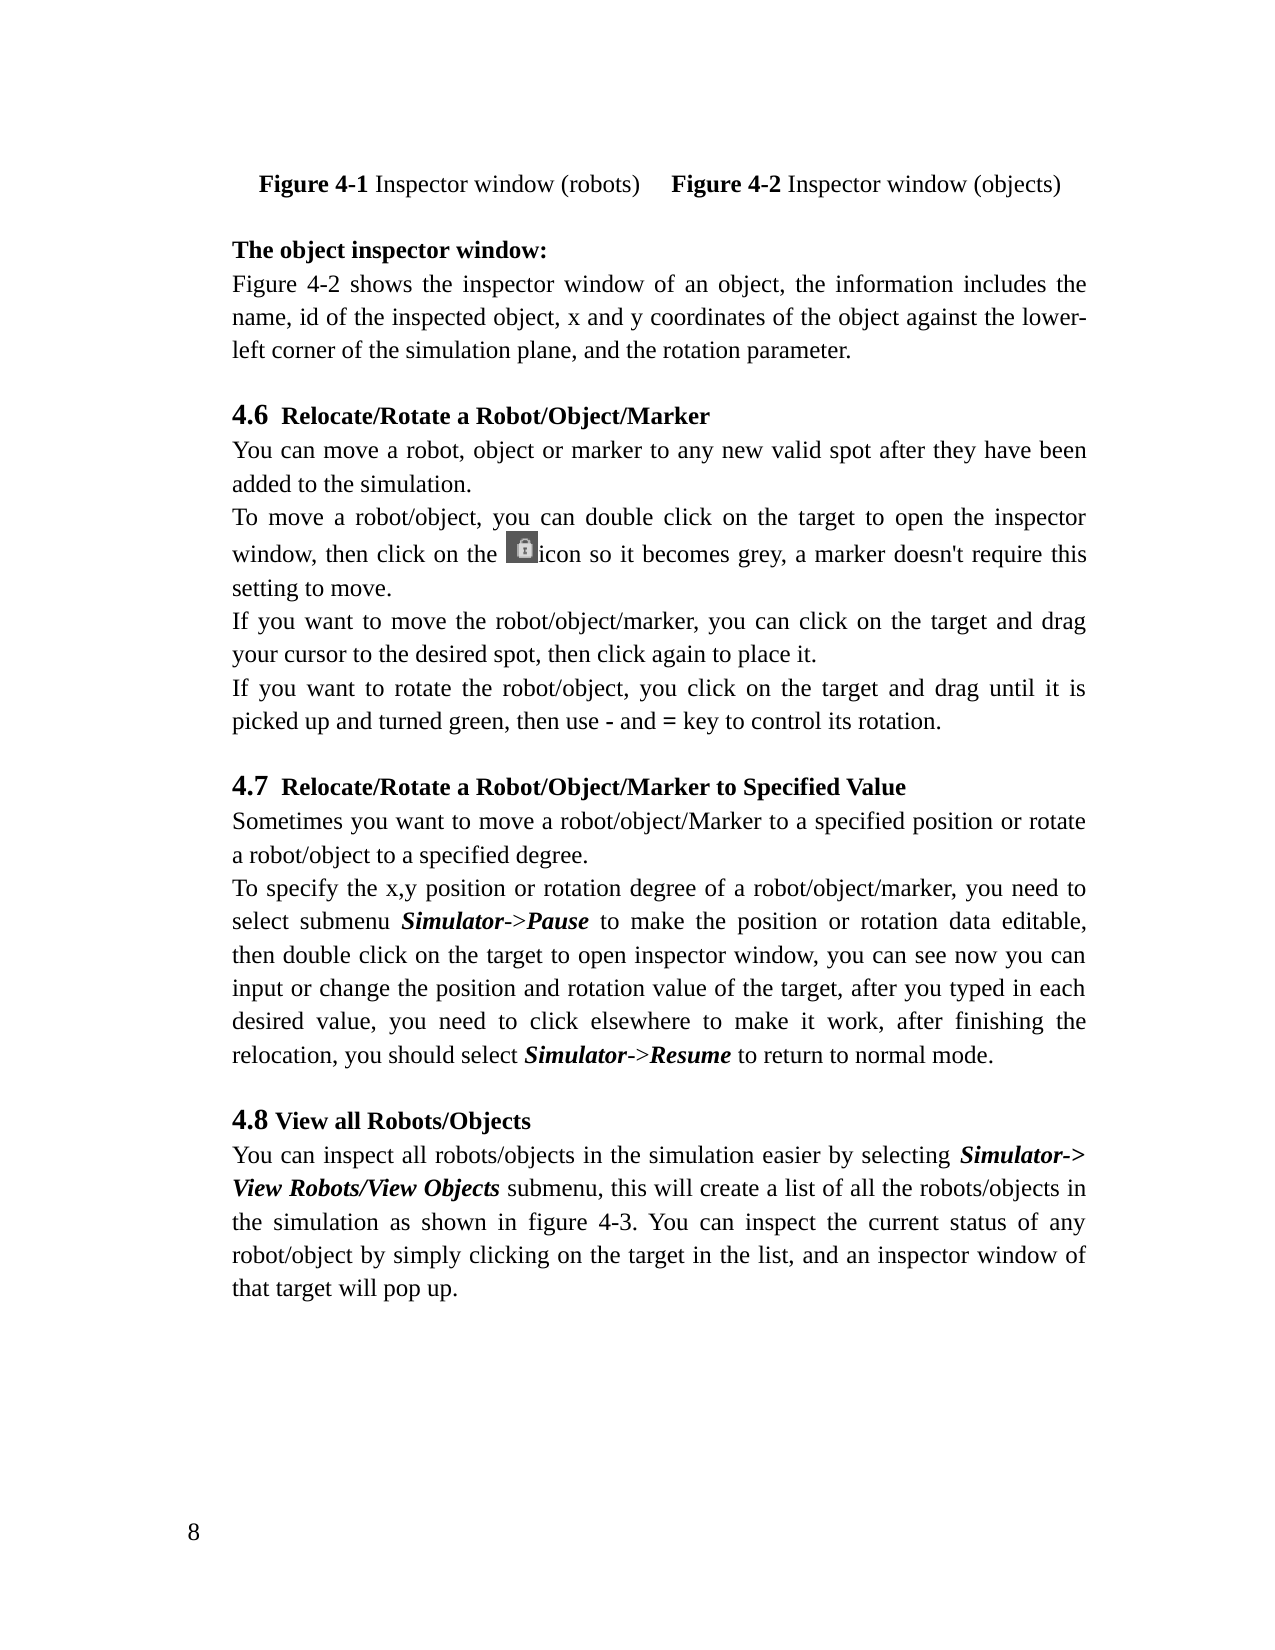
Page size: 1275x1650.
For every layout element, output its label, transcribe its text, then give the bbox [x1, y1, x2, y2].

list Relocate/Rotate a Robot/Object/Marker to Specified Value [232, 768, 1087, 802]
list Sometimes you want to move a robot/object/Marker to a specified position or rotate a robot/object to a specified degree. [232, 802, 1087, 868]
list To specify the x,y position or rotation degree of a robot/object/marker, you need to select submenu Simulator->Pause to make the position or rotation data editable, then double click on the target to open inspector window, you can see now you can input or change the position and rotation value of the target, after you typed in each desired value, you need to click elsewhere to make it work, after finishing the relocation, you should select Simulator->Resume to return to normal mode. [232, 868, 1087, 1068]
list You can move a robot, object or marker to any new valid spot after they have been added to the simulation. [232, 431, 1087, 498]
list Figure 4-1 Inspector window (robots) Figure 4-2 Inspector window (objects) [232, 164, 1087, 197]
text The object inspector window: [232, 231, 1087, 264]
list Figure 4-2 shows the inspector window of an object, the information includes the name, id of the inspected object, x and y coordinates of the object against the lower-left corner of the simulation plane, and the rotation parameter. [232, 264, 1087, 364]
list View all Robots/Objects [232, 1102, 1087, 1135]
list If you want to rotate the robot/object, you click on the target and drag until it is picked up and turned green, then use - and = key to control its rotation. [232, 668, 1087, 735]
list If you want to move the robot/object/marker, you can click on the target and drag your cursor to the desired spot, then click again to place it. [232, 602, 1087, 668]
list Relocate/Rotate a Robot/Object/Marker [232, 397, 1087, 431]
picture [506, 531, 538, 563]
list You can inspect all robots/objects in the simulation easier by selecting Simulator-> View Robots/View Objects submenu, this will create a list of all the robots/objects in the simulation as shown in figure 4-3. You can inspect the current status of any robot/object by simply clicking on the target in the list, and an inspector window of that target will pop up. [232, 1135, 1087, 1302]
list To move a robot/object, you can double click on the target to open the inspector window, then click on the icon so it becomes grey, a marker doesn't require this setting to move. [232, 498, 1087, 602]
